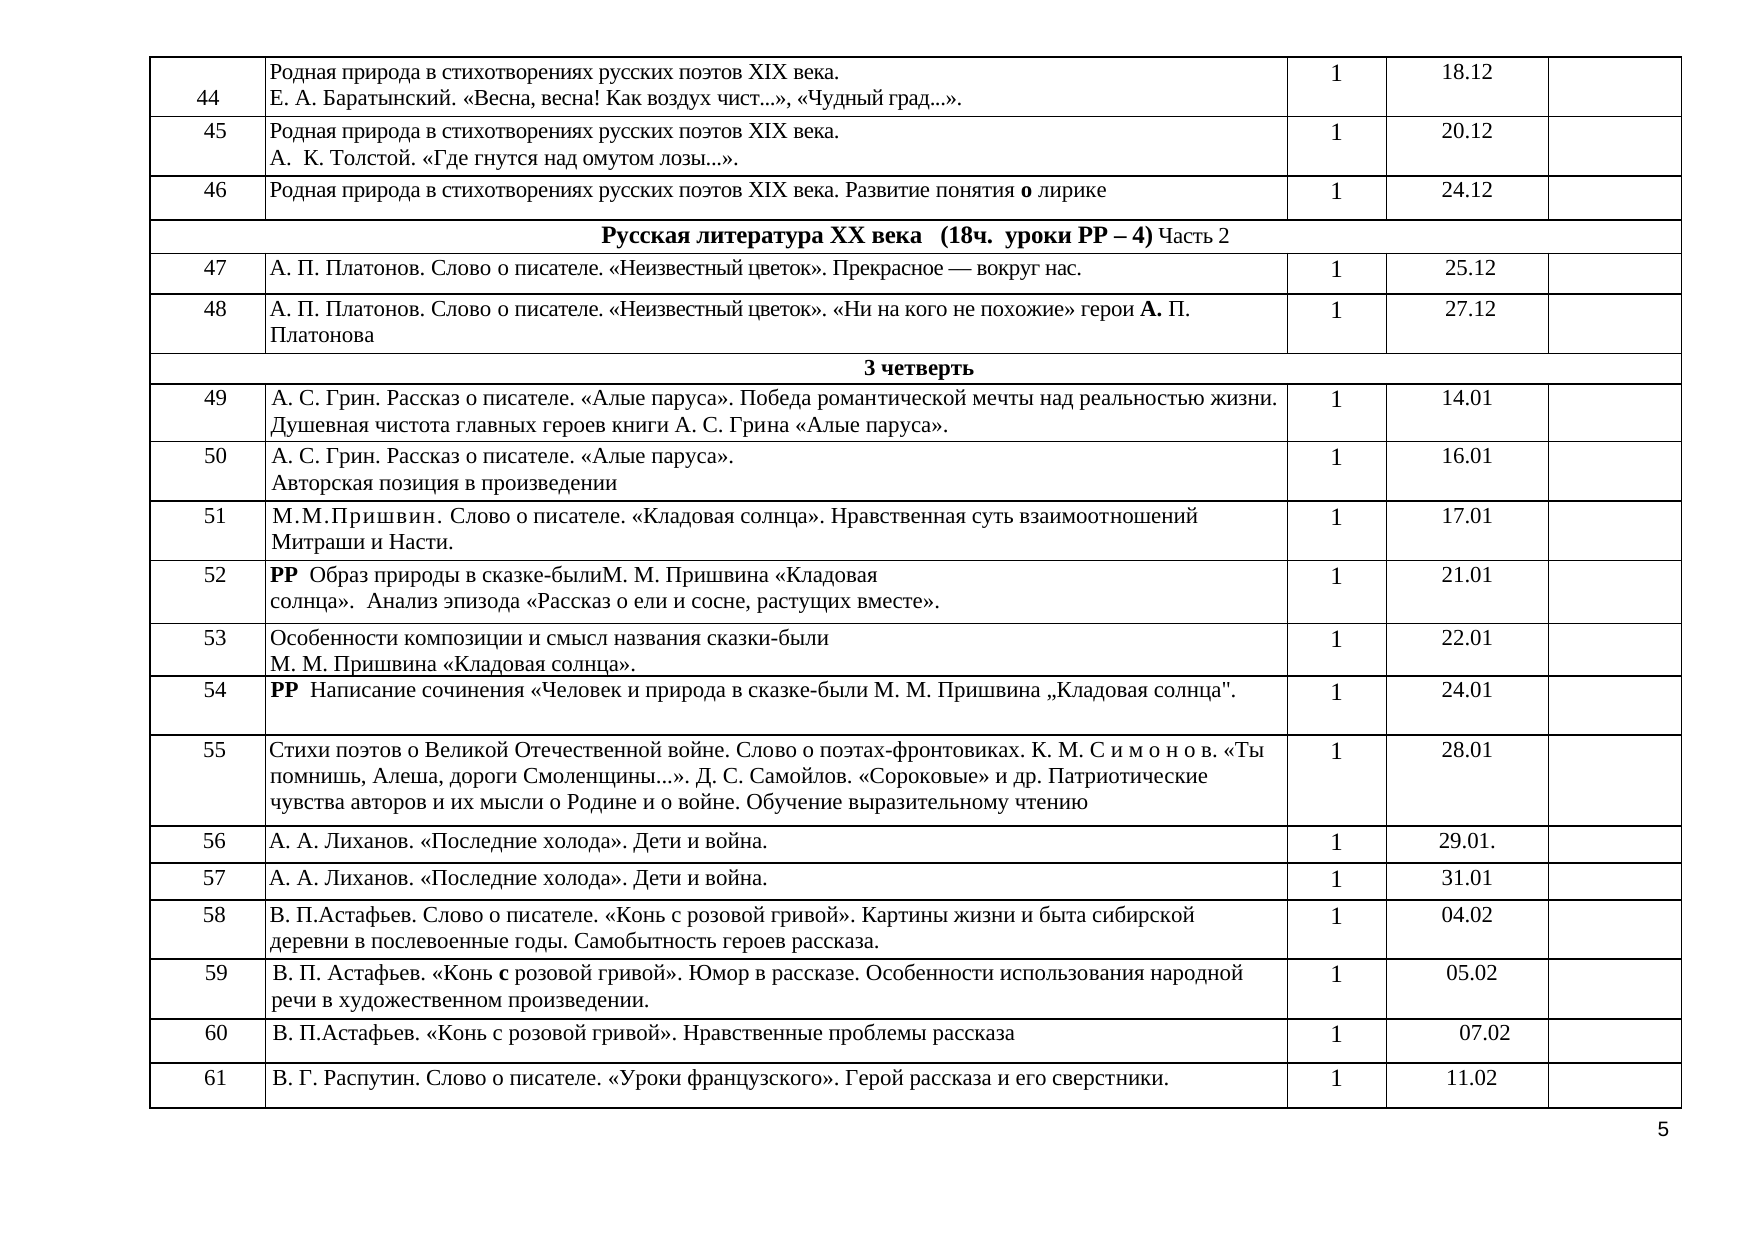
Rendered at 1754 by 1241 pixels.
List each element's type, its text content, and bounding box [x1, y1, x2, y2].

table_cell 1 [1288, 827, 1386, 862]
table_cell 59 [151, 960, 265, 1018]
table_cell 1 [1288, 1020, 1386, 1062]
table_cell [1549, 736, 1681, 825]
table_cell 29.01. [1387, 827, 1548, 862]
table_cell [1549, 385, 1681, 441]
table_cell 25.12 [1387, 254, 1548, 293]
table_cell 24.01 [1387, 677, 1548, 734]
table_cell 3 четверть [151, 354, 1681, 383]
table_cell [1549, 254, 1681, 293]
table_cell 57 [151, 864, 265, 899]
table_cell 16.01 [1387, 442, 1548, 500]
table_cell А. С. Грин. Рассказ о писателе. «Алые паруса». Авторская позиция в произведении [266, 442, 1287, 500]
table_cell 54 [151, 677, 265, 734]
table_cell 44 [151, 58, 265, 116]
table_cell [1549, 864, 1681, 899]
table_cell 53 [151, 624, 265, 675]
table_cell 17.01 [1387, 502, 1548, 560]
table_cell 1 [1288, 58, 1386, 116]
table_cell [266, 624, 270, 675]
table_cell А. П. Платонов. Слово о писателе. «Неизвестный цветок». «Ни на кого не похожие» герои А. П. Платонова [266, 295, 1287, 353]
table_cell 45 [151, 117, 265, 175]
table_cell 48 [151, 295, 265, 353]
table_cell 20.12 [1387, 117, 1548, 175]
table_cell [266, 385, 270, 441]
table_cell [1549, 901, 1681, 958]
table_cell 47 [151, 254, 265, 293]
table_cell В. Г. Распутин. Слово о писателе. «Уроки французского». Герой рассказа и его сверстники. [266, 1064, 1287, 1107]
table_cell 58 [151, 901, 265, 958]
table_cell 1 [1288, 960, 1386, 1018]
table_cell 55 [151, 736, 265, 825]
table_cell 18.12 [1387, 58, 1548, 116]
table_cell 1 [1288, 442, 1386, 500]
table_cell 1 [1288, 901, 1386, 958]
table_cell 1 [1288, 254, 1386, 293]
table_cell 1 [1288, 177, 1386, 219]
table_cell [1549, 1020, 1681, 1062]
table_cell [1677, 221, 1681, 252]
table_cell Родная природа в стихотворениях русских поэтов XIX века. А. К. Толстой. «Где гнутся над омутом лозы...». [266, 117, 1287, 175]
table_cell РР Образ природы в сказке-былиМ. М. Пришвина «Кладовая солнца». Анализ эпизода «Рассказ о ели и сосне, растущих вместе». [266, 561, 1287, 622]
table_cell 1 [1288, 502, 1386, 560]
table_cell 1 [1288, 677, 1386, 734]
table_cell 27.12 [1387, 295, 1548, 353]
table_cell [1549, 561, 1681, 622]
table_cell [1549, 58, 1681, 116]
table_cell А. А. Лиханов. «Последние холода». Дети и война. [266, 827, 1287, 862]
table_cell В. П.Астафьев. Слово о писателе. «Конь с розовой гривой». Картины жизни и быта сибирской деревни в послевоенные годы. Самобытность героев рассказа. [266, 901, 1287, 958]
table_cell [1549, 502, 1681, 560]
table_cell Стихи поэтов о Великой Отечественной войне. Слово о поэтах-фронтовиках. К. М. С и м о н о в. «Ты помнишь, Алеша, дороги Смоленщины...». Д. С. Самойлов. «Сороковые» и др. Патриотические чувства авторов и их мысли о Родине и о войне. Обучение выразительному чтению [266, 736, 1287, 825]
table_cell 1 [1288, 561, 1386, 622]
table_cell 60 [151, 1020, 265, 1062]
table_cell 52 [151, 561, 265, 622]
table_cell 07.02 [1387, 1020, 1548, 1062]
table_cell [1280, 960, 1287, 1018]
table_cell [1549, 442, 1681, 500]
table_cell А. А. Лиханов. «Последние холода». Дети и война. [266, 864, 1287, 899]
table_cell [1549, 1064, 1681, 1107]
table_cell 11.02 [1387, 1064, 1548, 1107]
table_cell [1549, 624, 1681, 675]
table_cell 22.01 [1387, 624, 1548, 675]
table_cell РР Написание сочинения «Человек и природа в сказке-были М. М. Пришвина „Кладовая солнца". [266, 677, 1287, 734]
table_cell М.М.Пришвин. Слово о писателе. «Кладовая солнца». Нравственная суть взаимоотношений Митраши и Насти. [266, 502, 1287, 560]
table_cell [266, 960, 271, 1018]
table_cell 49 [151, 385, 265, 441]
table_cell 21.01 [1387, 561, 1548, 622]
table_cell [1549, 827, 1681, 862]
table_cell 1 [1288, 624, 1386, 675]
table_cell Родная природа в стихотворениях русских поэтов XIX века. Е. А. Баратынский. «Весна, весна! Как воздух чист...», «Чудный град...». [266, 58, 1287, 116]
table_cell 28.01 [1387, 736, 1548, 825]
table_cell В. П.Астафьев. «Конь с розовой гривой». Нравственные проблемы рассказа [266, 1020, 1287, 1062]
table_cell А. П. Платонов. Слово о писателе. «Неизвестный цветок». Прекрасное — вокруг нас. [266, 254, 1287, 293]
table_cell 56 [151, 827, 265, 862]
table_cell [1549, 177, 1681, 219]
table_cell 04.02 [1387, 901, 1548, 958]
table_cell 1 [1288, 736, 1386, 825]
table_cell 46 [151, 177, 265, 219]
table_cell [1549, 960, 1681, 1018]
table_cell Родная природа в стихотворениях русских поэтов XIX века. Развитие понятия о лирике [266, 177, 1287, 219]
table_cell 61 [151, 1064, 265, 1107]
table_cell 05.02 [1387, 960, 1548, 1018]
table_cell [1549, 295, 1681, 353]
table_cell 50 [151, 442, 265, 500]
table_cell 31.01 [1387, 864, 1548, 899]
table_cell 24.12 [1387, 177, 1548, 219]
table_cell 1 [1288, 295, 1386, 353]
table_cell [1549, 677, 1681, 734]
table_cell 1 [1288, 117, 1386, 175]
table_cell 1 [1288, 864, 1386, 899]
table_cell 1 [1288, 1064, 1386, 1107]
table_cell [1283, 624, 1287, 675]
table_cell 1 [1288, 385, 1386, 441]
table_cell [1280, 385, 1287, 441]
table_cell 51 [151, 502, 265, 560]
table_cell [1549, 117, 1681, 175]
table_cell 14.01 [1387, 385, 1548, 441]
